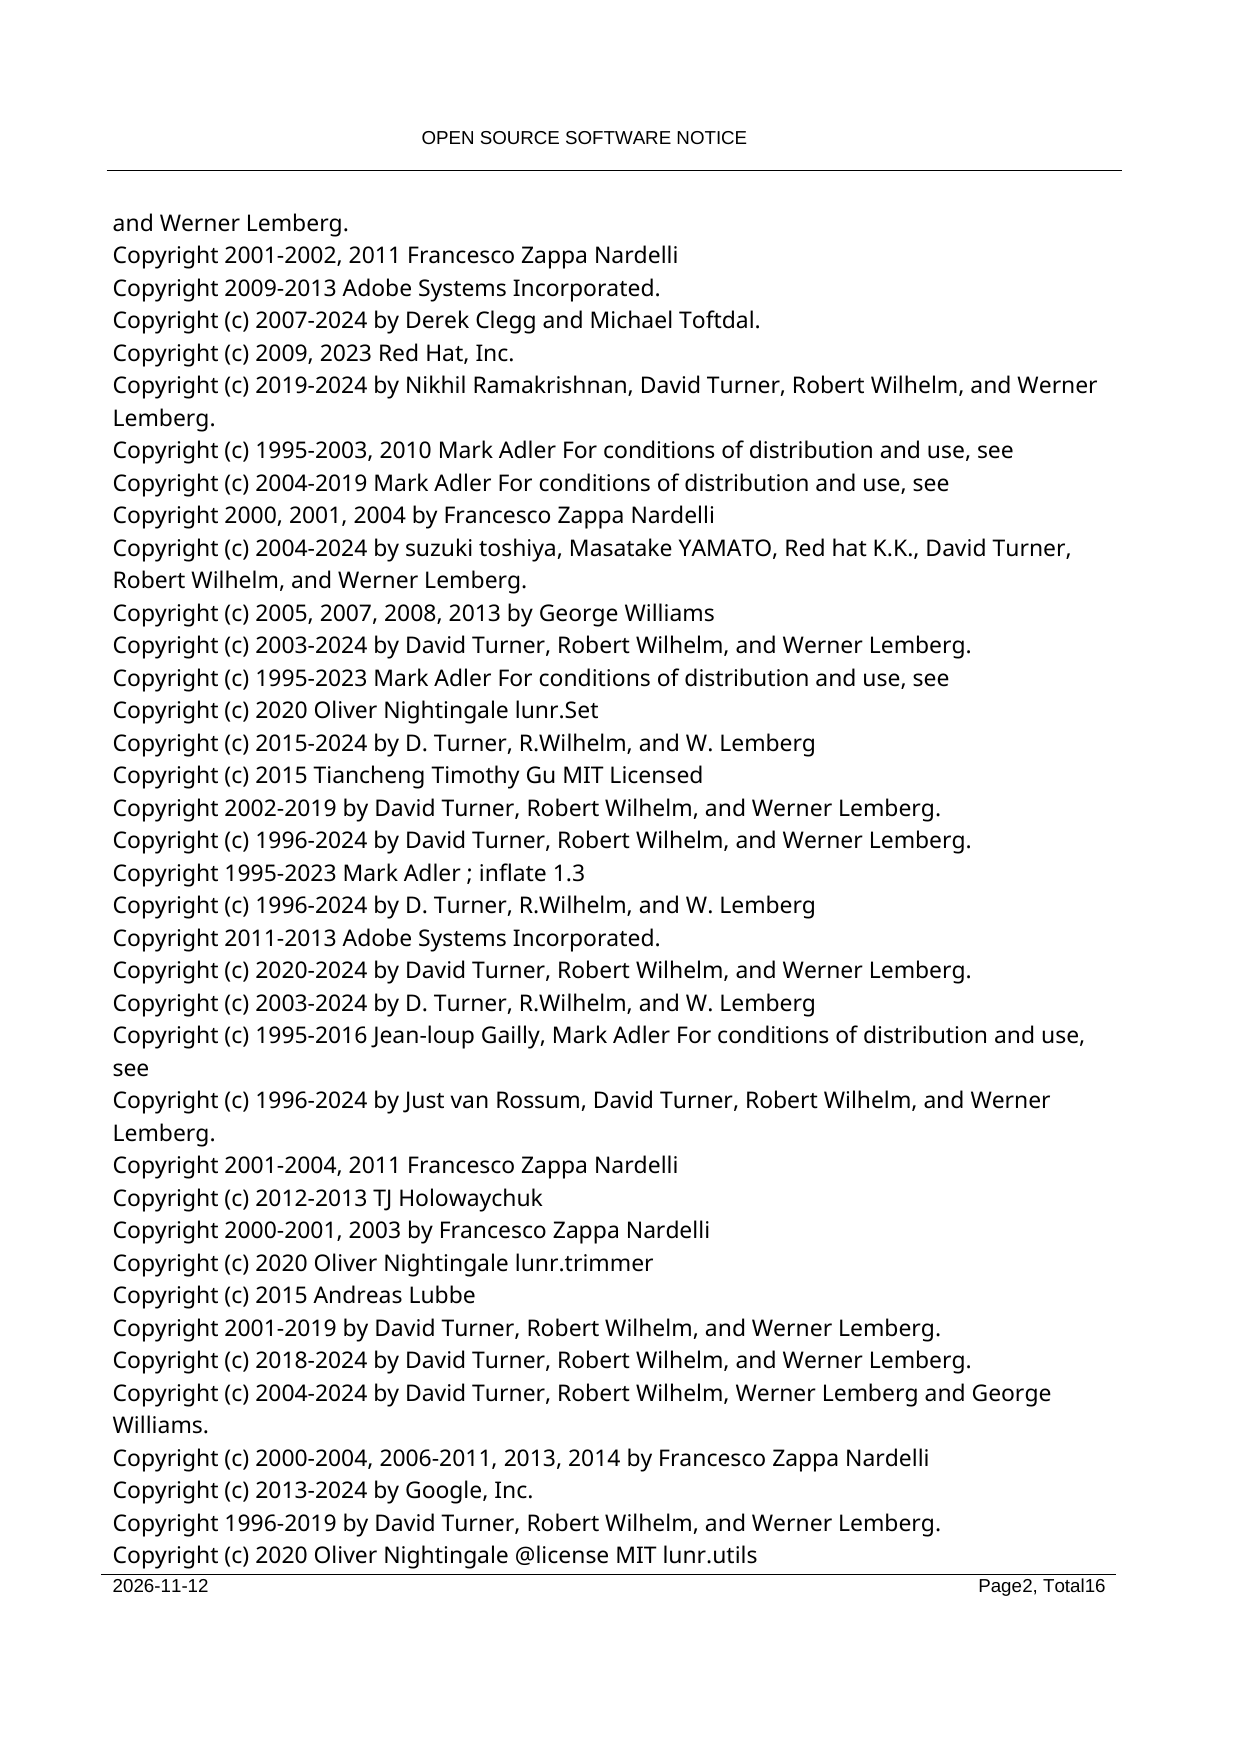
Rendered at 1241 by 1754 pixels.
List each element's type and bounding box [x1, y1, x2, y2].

text [112, 206, 1128, 1571]
